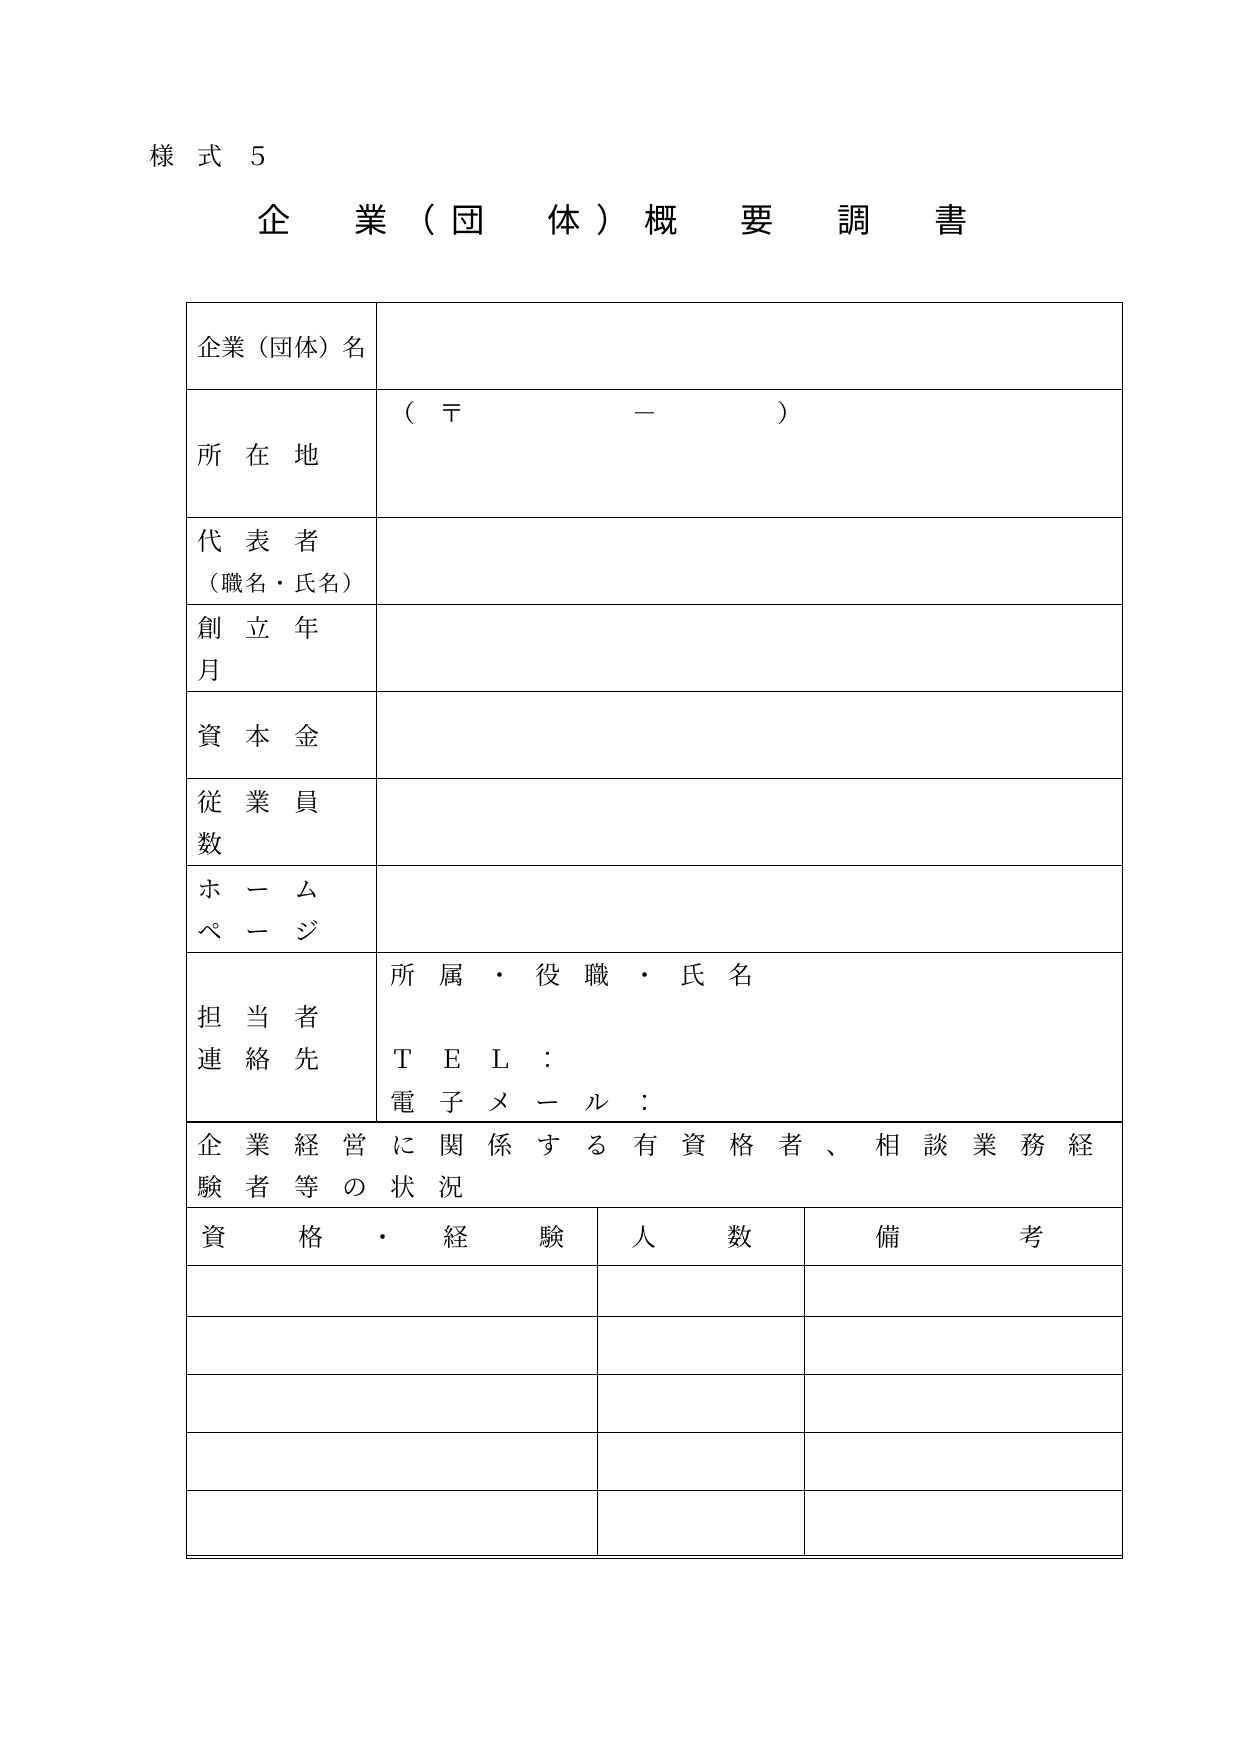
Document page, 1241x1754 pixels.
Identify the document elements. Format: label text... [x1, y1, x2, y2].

table_cell 創立年月 [187, 605, 376, 691]
table_cell 資本金 [187, 692, 376, 778]
table_cell [187, 1491, 597, 1555]
table_cell [805, 1433, 1122, 1490]
table_cell [805, 1491, 1122, 1555]
table_cell 資 格 ・ 経 験 [187, 1208, 597, 1265]
table_cell [187, 1266, 597, 1316]
table_cell 備 考 [805, 1208, 1122, 1265]
table_cell ホームページ [187, 866, 376, 952]
table_cell 従業員数 [187, 779, 376, 865]
table_cell 代表者 （職名・氏名） [187, 518, 376, 604]
table_header 企業（団体）名 [187, 303, 376, 389]
table_cell [377, 605, 1122, 691]
table_cell [187, 1433, 597, 1490]
table_cell [805, 1375, 1122, 1432]
table_cell [187, 1317, 597, 1374]
table_cell 担当者連絡先 [187, 953, 376, 1121]
table_cell [377, 692, 1122, 778]
table_cell [598, 1433, 804, 1490]
table_cell 所在地 [187, 390, 376, 517]
table_cell [598, 1317, 804, 1374]
table_cell 企業経営に関係する有資格者、相談業務経験者等の状況 [187, 1123, 1122, 1207]
table_cell [377, 866, 1122, 952]
table_cell 所属・役職・氏名 ＴＥＬ： 電子メール： [377, 953, 1122, 1121]
table_cell [598, 1266, 804, 1316]
table_cell [598, 1375, 804, 1432]
table_cell [187, 1375, 597, 1432]
table_header [377, 303, 1122, 389]
text 様式５ [149, 134, 1091, 176]
table_cell 人 数 [598, 1208, 804, 1265]
table_cell [598, 1491, 804, 1555]
table_cell （〒 － ） [377, 390, 1122, 517]
table_cell [805, 1266, 1122, 1316]
text 企 業（団 体）概 要 調 書 [149, 176, 1091, 260]
table_cell [377, 518, 1122, 604]
table_cell [805, 1317, 1122, 1374]
table_cell [377, 779, 1122, 865]
